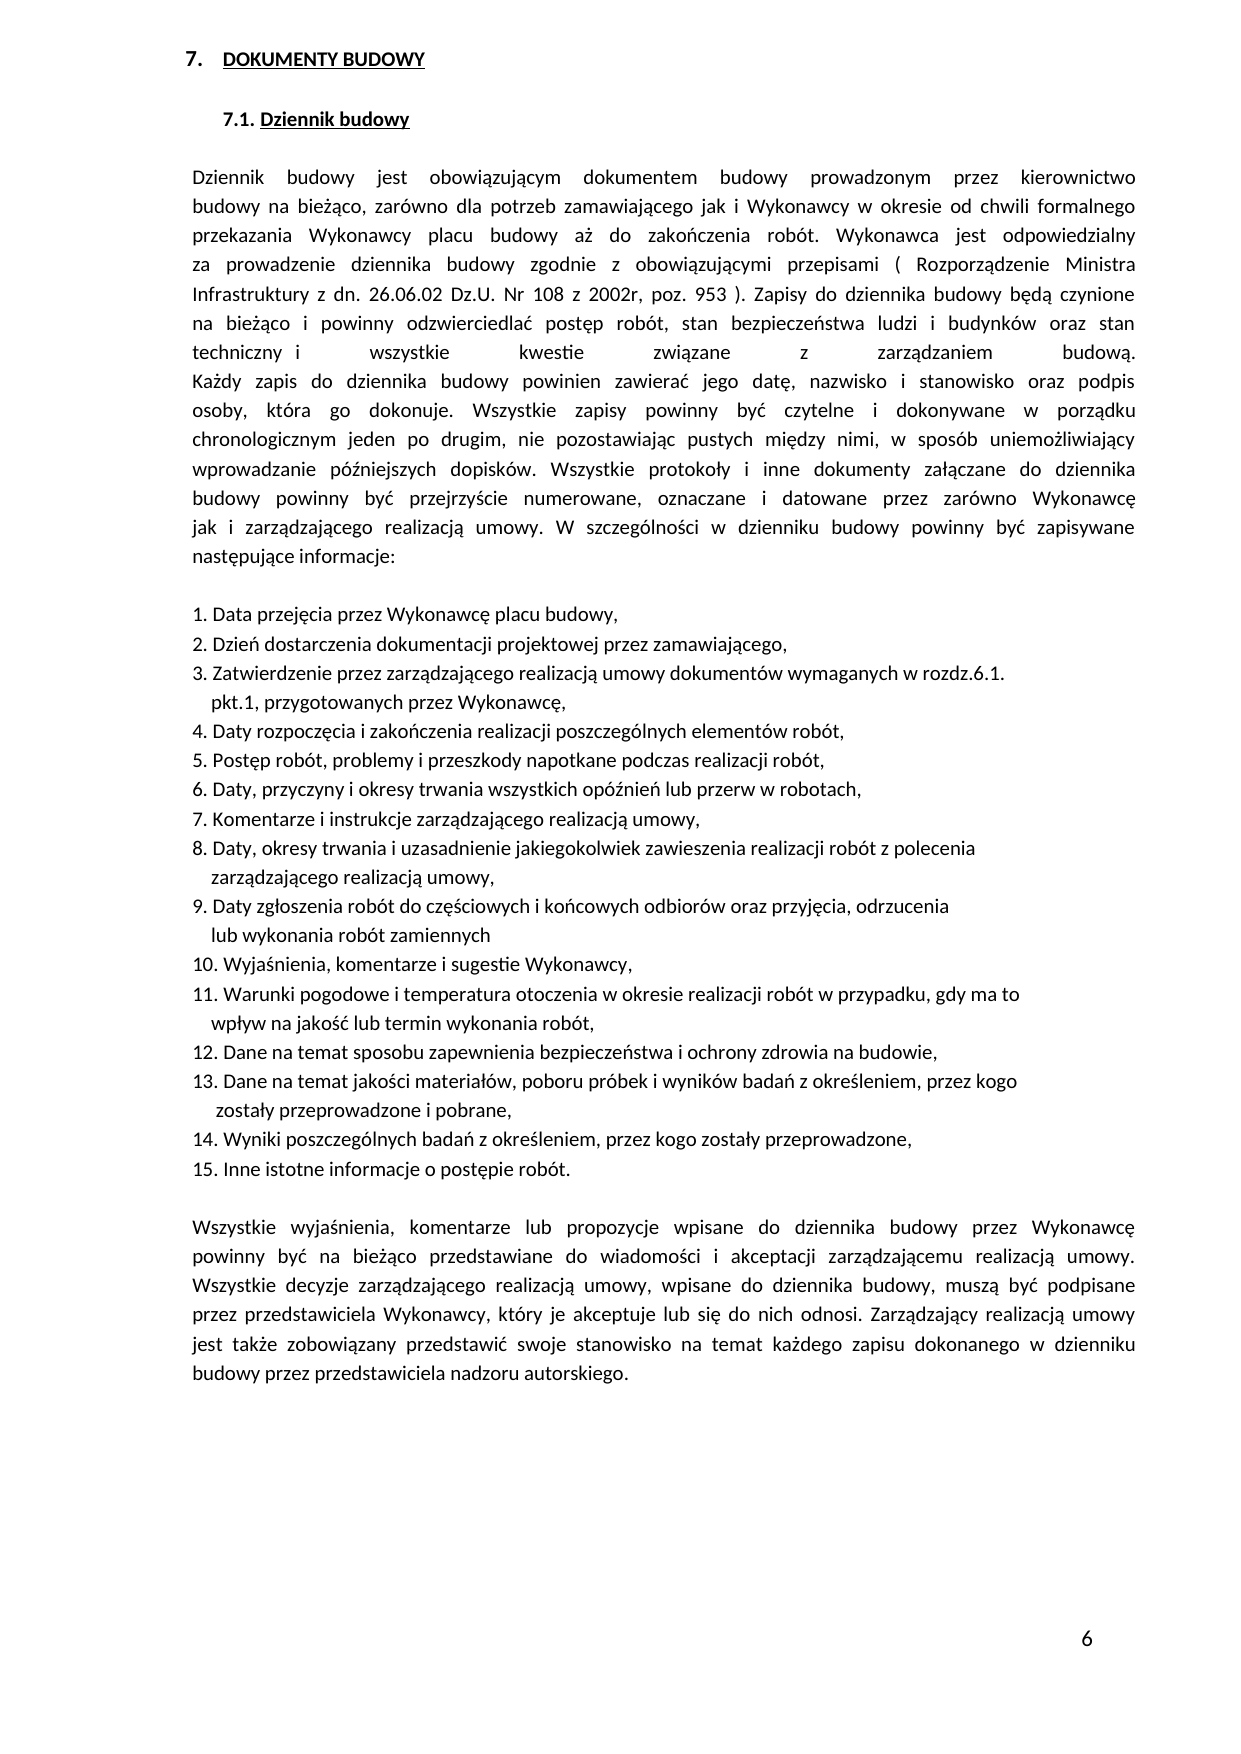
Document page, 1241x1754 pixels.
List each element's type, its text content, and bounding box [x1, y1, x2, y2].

list DOKUMENTY BUDOWY [185, 44, 1137, 72]
list Dziennik budowy jest obowiązującym dokumentem budowy prowadzonym przez kierownictwo budowy na bieżąco, zarówno dla potrzeb zamawiającego jak i Wykonawcy w okresie od chwili formalnego przekazania Wykonawcy placu budowy aż do zakończenia robót. Wykonawca jest odpowiedzialny za prowadzenie dziennika budowy zgodnie z obowiązującymi przepisami ( Rozporządzenie Ministra Infrastruktury z dn. 26.06.02 Dz.U. Nr 108 z 2002r, poz. 953 ). Zapisy do dziennika budowy będą czynione na bieżąco i powinny odzwierciedlać postęp robót, stan bezpieczeństwa ludzi i budynków oraz stan techniczny i wszystkie kwestie związane z zarządzaniem budową. Każdy zapis do dziennika budowy powinien zawierać jego datę, nazwisko i stanowisko oraz podpis osoby, która go dokonuje. Wszystkie zapisy powinny być czytelne i dokonywane w porządku chronologicznym jeden po drugim, nie pozostawiając pustych między nimi, w sposób uniemożliwiający wprowadzanie późniejszych dopisków. Wszystkie protokoły i inne dokumenty załączane do dziennika budowy powinny być przejrzyście numerowane, oznaczane i datowane przez zarówno Wykonawcę jak i zarządzającego realizacją umowy. W szczególności w dzienniku budowy powinny być zapisywane następujące informacje: [192, 164, 1137, 569]
list 1. Data przejęcia przez Wykonawcę placu budowy, 2. Dzień dostarczenia dokumentacji projektowej przez zamawiającego, 3. Zatwierdzenie przez zarządzającego realizacją umowy dokumentów wymaganych w rozdz.6.1. pkt.1, przygotowanych przez Wykonawcę, 4. Daty rozpoczęcia i zakończenia realizacji poszczególnych elementów robót, 5. Postęp robót, problemy i przeszkody napotkane podczas realizacji robót, 6. Daty, przyczyny i okresy trwania wszystkich opóźnień lub przerw w robotach, 7. Komentarze i instrukcje zarządzającego realizacją umowy, 8. Daty, okresy trwania i uzasadnienie jakiegokolwiek zawieszenia realizacji robót z polecenia zarządzającego realizacją umowy, 9. Daty zgłoszenia robót do częściowych i końcowych odbiorów oraz przyjęcia, odrzucenia lub wykonania robót zamiennych [192, 572, 1137, 948]
list Dziennik budowy [223, 106, 1137, 131]
list 10. Wyjaśnienia, komentarze i sugestie Wykonawcy, 11. Warunki pogodowe i temperatura otoczenia w okresie realizacji robót w przypadku, gdy ma to wpływ na jakość lub termin wykonania robót, 12. Dane na temat sposobu zapewnienia bezpieczeństwa i ochrony zdrowia na budowie, 13. Dane na temat jakości materiałów, poboru próbek i wyników badań z określeniem, przez kogo zostały przeprowadzone i pobrane, 14. Wyniki poszczególnych badań z określeniem, przez kogo zostały przeprowadzone, 15. Inne istotne informacje o postępie robót. [192, 952, 1137, 1181]
list Wszystkie wyjaśnienia, komentarze lub propozycje wpisane do dziennika budowy przez Wykonawcę powinny być na bieżąco przedstawiane do wiadomości i akceptacji zarządzającemu realizacją umowy. Wszystkie decyzje zarządzającego realizacją umowy, wpisane do dziennika budowy, muszą być podpisane przez przedstawiciela Wykonawcy, który je akceptuje lub się do nich odnosi. Zarządzający realizacją umowy jest także zobowiązany przedstawić swoje stanowisko na temat każdego zapisu dokonanego w dzienniku budowy przez przedstawiciela nadzoru autorskiego. [192, 1185, 1137, 1385]
